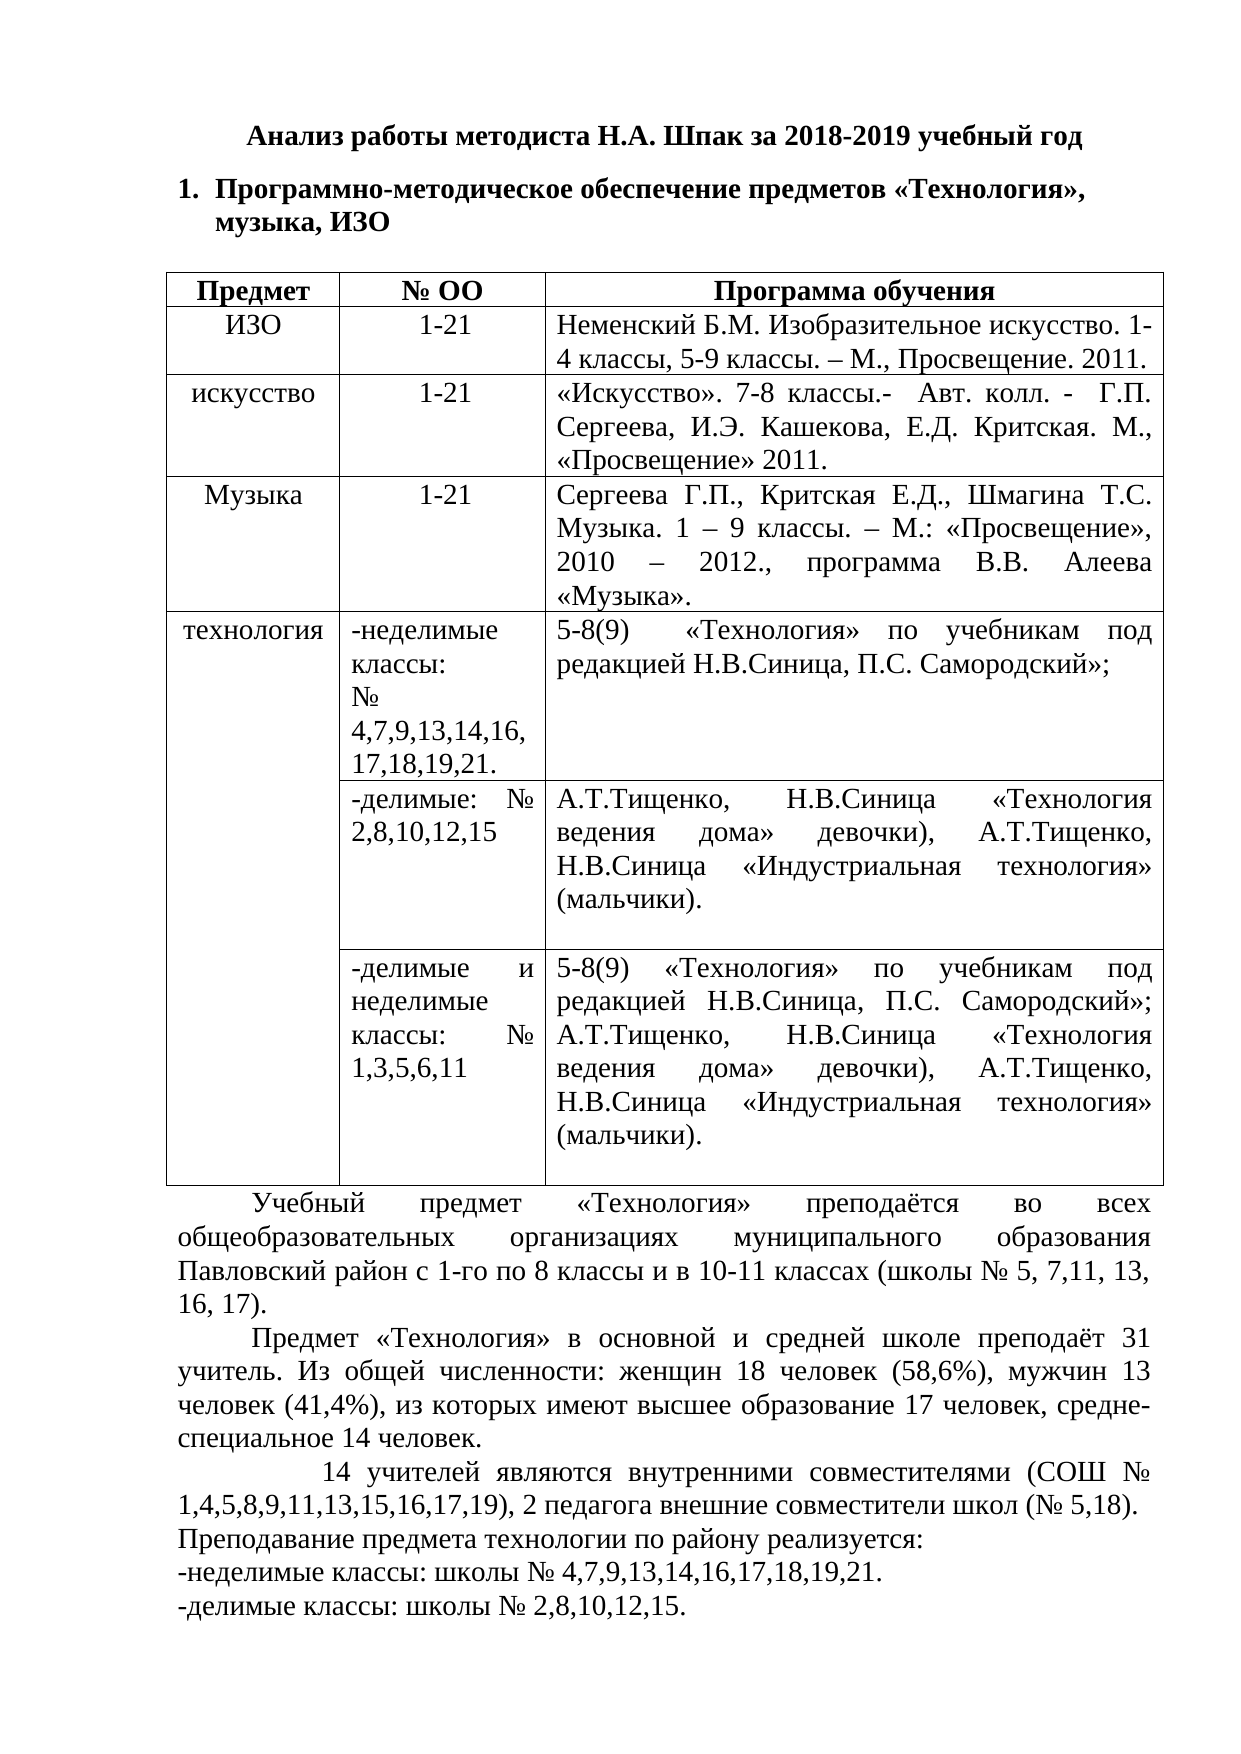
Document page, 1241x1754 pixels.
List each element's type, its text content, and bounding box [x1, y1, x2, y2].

table_cell -неделимые классы: № 4,7,9,13,14,16,17,18,19,21. [340, 612, 545, 780]
table_cell -делимые и неделимые классы: № 1,3,5,6,11 [340, 950, 545, 1184]
table_header Предмет [167, 273, 339, 306]
table_cell ИЗО [167, 307, 339, 374]
text -неделимые классы: школы № 4,7,9,13,14,16,17,18,19,21. [177, 1554, 1152, 1588]
table_cell технология [167, 612, 339, 1184]
table_header № ОО [340, 273, 545, 306]
list Программно-методическое обеспечение предметов «Технология», музыка, ИЗО [177, 171, 1152, 238]
table_cell искусство [167, 375, 339, 476]
text -делимые классы: школы № 2,8,10,12,15. [177, 1588, 1152, 1622]
table_cell 5-8(9) «Технология» по учебникам под редакцией Н.В.Синица, П.С. Самородский»; А.Т.Тищенко, Н.В.Синица «Технология ведения дома» девочки), А.Т.Тищенко, Н.В.Синица «Индустриальная технология» (мальчики). [546, 950, 1163, 1184]
text 14 учителей являются внутренними совместителями (СОШ № 1,4,5,8,9,11,13,15,16,17,19), 2 педагога внешние совместители школ (№ 5,18). [177, 1454, 1152, 1521]
table_header Программа обучения [546, 273, 1163, 306]
table_cell Сергеева Г.П., Критская Е.Д., Шмагина Т.С. Музыка. 1 – 9 классы. – М.: «Просвещение», 2010 – 2012., программа В.В. Алеева «Музыка». [546, 477, 1163, 611]
table_cell А.Т.Тищенко, Н.В.Синица «Технология ведения дома» девочки), А.Т.Тищенко, Н.В.Синица «Индустриальная технология» (мальчики). [546, 781, 1163, 949]
table_cell 1-21 [340, 307, 545, 374]
table_cell Музыка [167, 477, 339, 611]
text Предмет «Технология» в основной и средней школе преподаёт 31 учитель. Из общей численности: женщин 18 человек (58,6%), мужчин 13 человек (41,4%), из которых имеют высшее образование 17 человек, средне- специальное 14 человек. [177, 1320, 1152, 1454]
text Учебный предмет «Технология» преподаётся во всех общеобразовательных организациях муниципального образования Павловский район с 1-го по 8 классы и в 10-11 классах (школы № 5, 7,11, 13, 16, 17). [177, 1186, 1152, 1320]
table_cell 1-21 [340, 477, 545, 611]
table_cell Неменский Б.М. Изобразительное искусство. 1-4 классы, 5-9 классы. – М., Просвещение. 2011. [546, 307, 1163, 374]
text Анализ работы методиста Н.А. Шпак за 2018-2019 учебный год [177, 118, 1152, 152]
table_cell 5-8(9) «Технология» по учебникам под редакцией Н.В.Синица, П.С. Самородский»; [546, 612, 1163, 780]
table_cell 1-21 [340, 375, 545, 476]
text Преподавание предмета технологии по району реализуется: [177, 1521, 1152, 1554]
table_cell -делимые: № 2,8,10,12,15 [340, 781, 545, 949]
table_cell «Искусство». 7-8 классы.- Авт. колл. - Г.П. Сергеева, И.Э. Кашекова, Е.Д. Критская. М., «Просвещение» 2011. [546, 375, 1163, 476]
